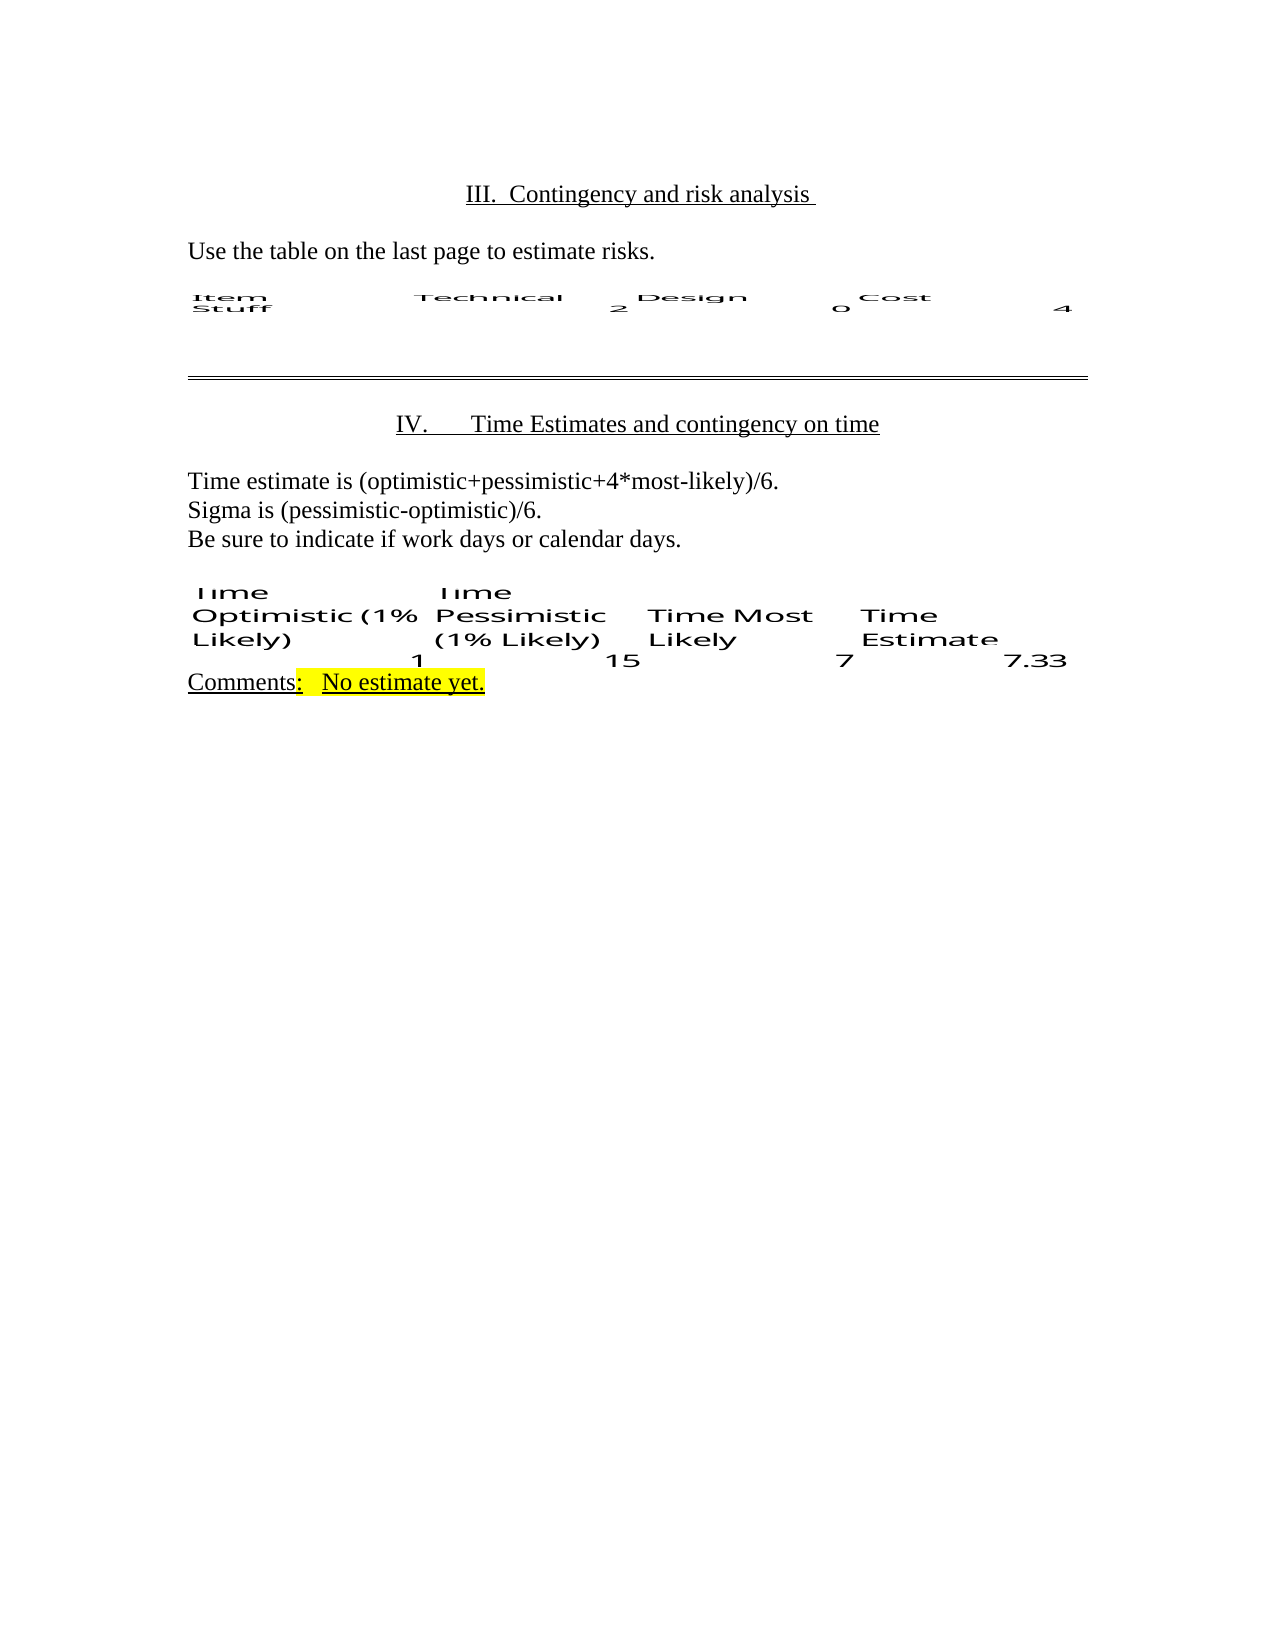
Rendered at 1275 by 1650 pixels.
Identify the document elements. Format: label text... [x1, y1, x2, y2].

text Comments: No estimate yet. [187, 639, 1087, 696]
text IV. Time Estimates and contingency on time [187, 409, 1087, 437]
text III. Contingency and risk analysis [187, 179, 1087, 207]
text Time estimate is (optimistic+pessimistic+4*most-likely)/6. [187, 466, 1087, 495]
text Use the table on the last page to estimate risks. [187, 236, 1087, 265]
text Be sure to indicate if work days or calendar days. [187, 524, 1087, 552]
text Sigma is (pessimistic-optimistic)/6. [187, 495, 1087, 524]
